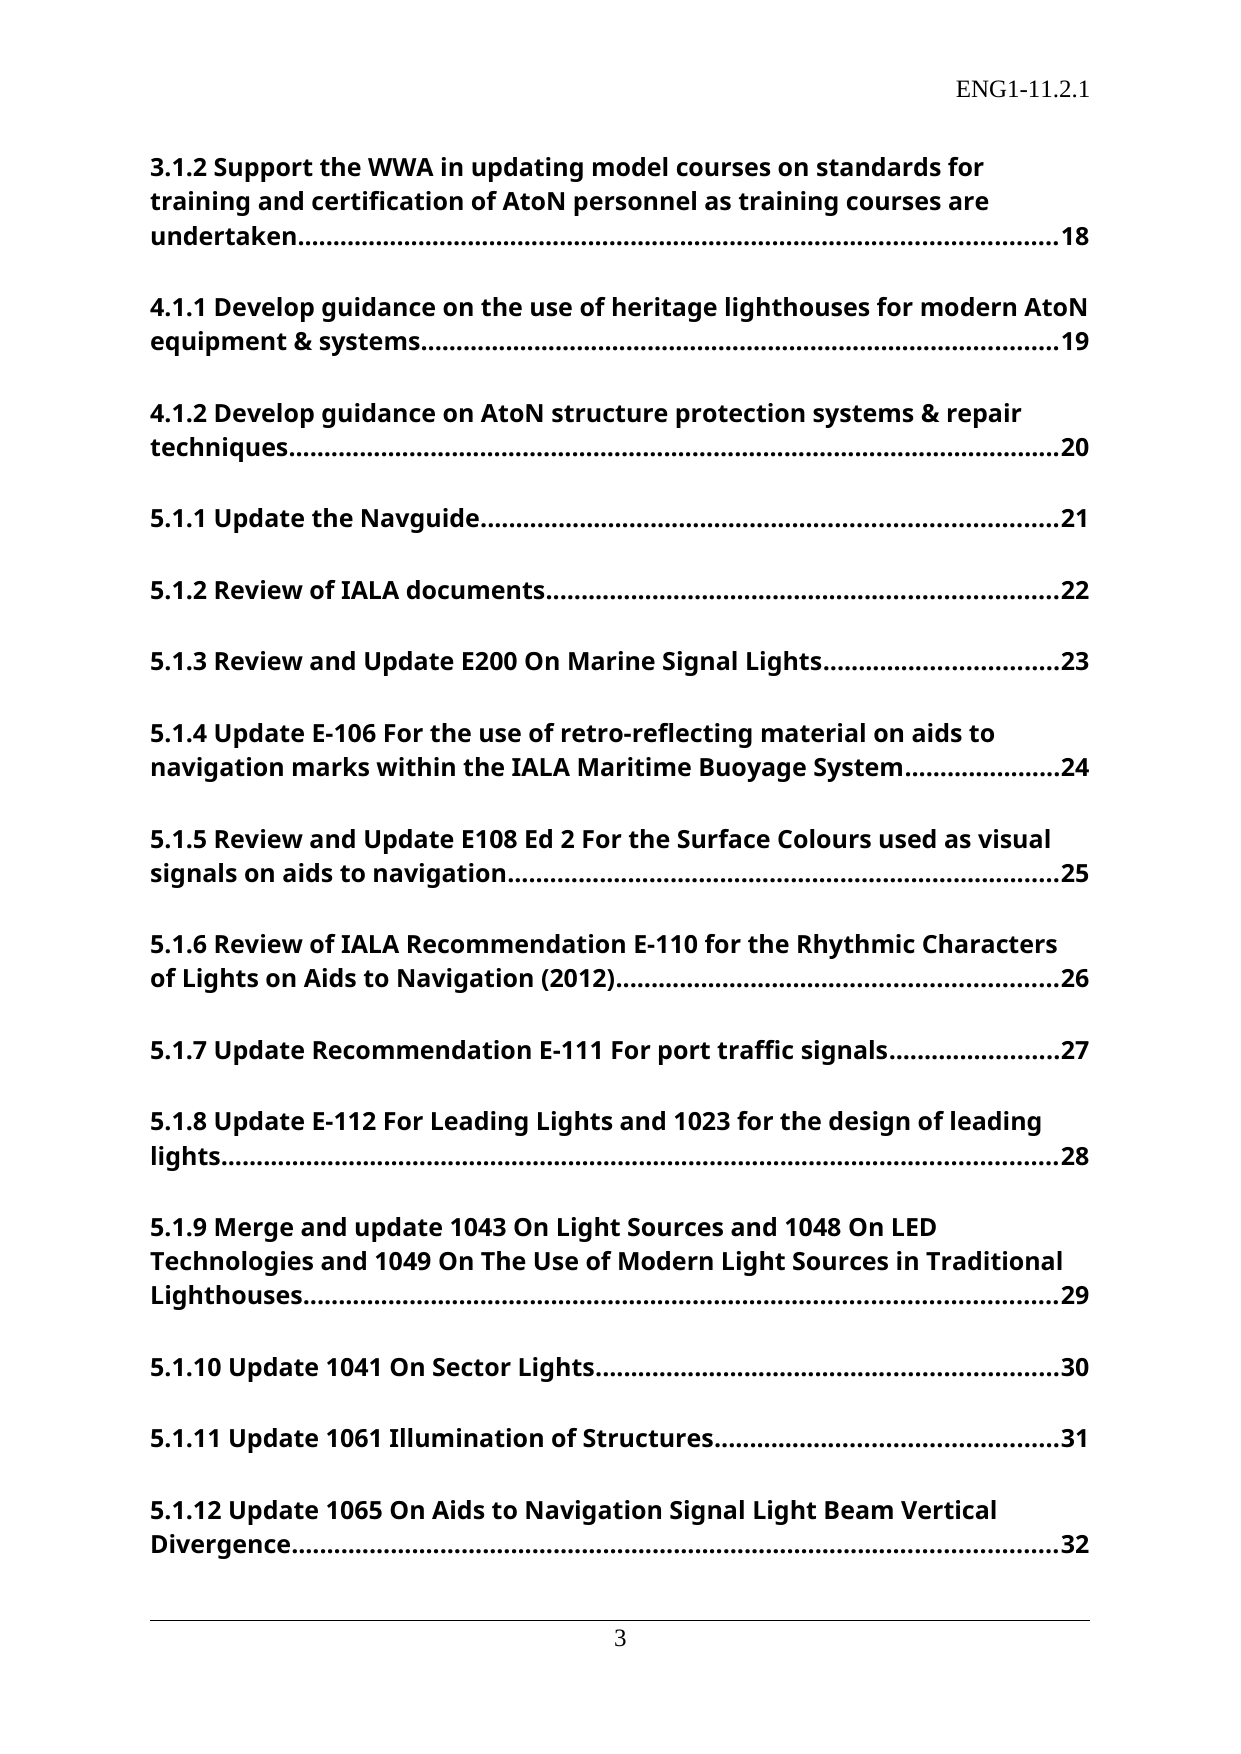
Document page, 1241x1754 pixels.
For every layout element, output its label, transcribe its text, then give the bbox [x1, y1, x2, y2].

text 5.1.9 Merge and update 1043 On Light Sources and 1048 On LED Technologies and 1049 On The Use of Modern Light Sources in Traditional Lighthouses 29 [150, 1210, 1090, 1312]
text 5.1.6 Review of IALA Recommendation E-110 for the Rhythmic Characters of Lights on Aids to Navigation (2012) 26 [150, 927, 1090, 995]
text 4.1.1 Develop guidance on the use of heritage lighthouses for modern AtoN equipment & systems 19 [150, 290, 1090, 358]
text 3.1.2 Support the WWA in updating model courses on standards for training and certification of AtoN personnel as training courses are undertaken 18 [150, 150, 1090, 252]
text 5.1.1 Update the Navguide 21 [150, 501, 1090, 535]
text 5.1.11 Update 1061 Illumination of Structures 31 [150, 1421, 1090, 1455]
text 5.1.4 Update E-106 For the use of retro-reflecting material on aids to navigation marks within the IALA Maritime Buoyage System 24 [150, 716, 1090, 784]
text 5.1.10 Update 1041 On Sector Lights 30 [150, 1349, 1090, 1383]
text 4.1.2 Develop guidance on AtoN structure protection systems & repair techniques 20 [150, 395, 1090, 463]
text 5.1.5 Review and Update E108 Ed 2 For the Surface Colours used as visual signals on aids to navigation 25 [150, 821, 1090, 889]
text 5.1.3 Review and Update E200 On Marine Signal Lights 23 [150, 644, 1090, 678]
text 5.1.7 Update Recommendation E-111 For port traffic signals 27 [150, 1032, 1090, 1067]
text 5.1.2 Review of IALA documents 22 [150, 572, 1090, 607]
text 5.1.12 Update 1065 On Aids to Navigation Signal Light Beam Vertical Divergence 32 [150, 1492, 1090, 1561]
text 5.1.8 Update E-112 For Leading Lights and 1023 for the design of leading lights 28 [150, 1104, 1090, 1172]
